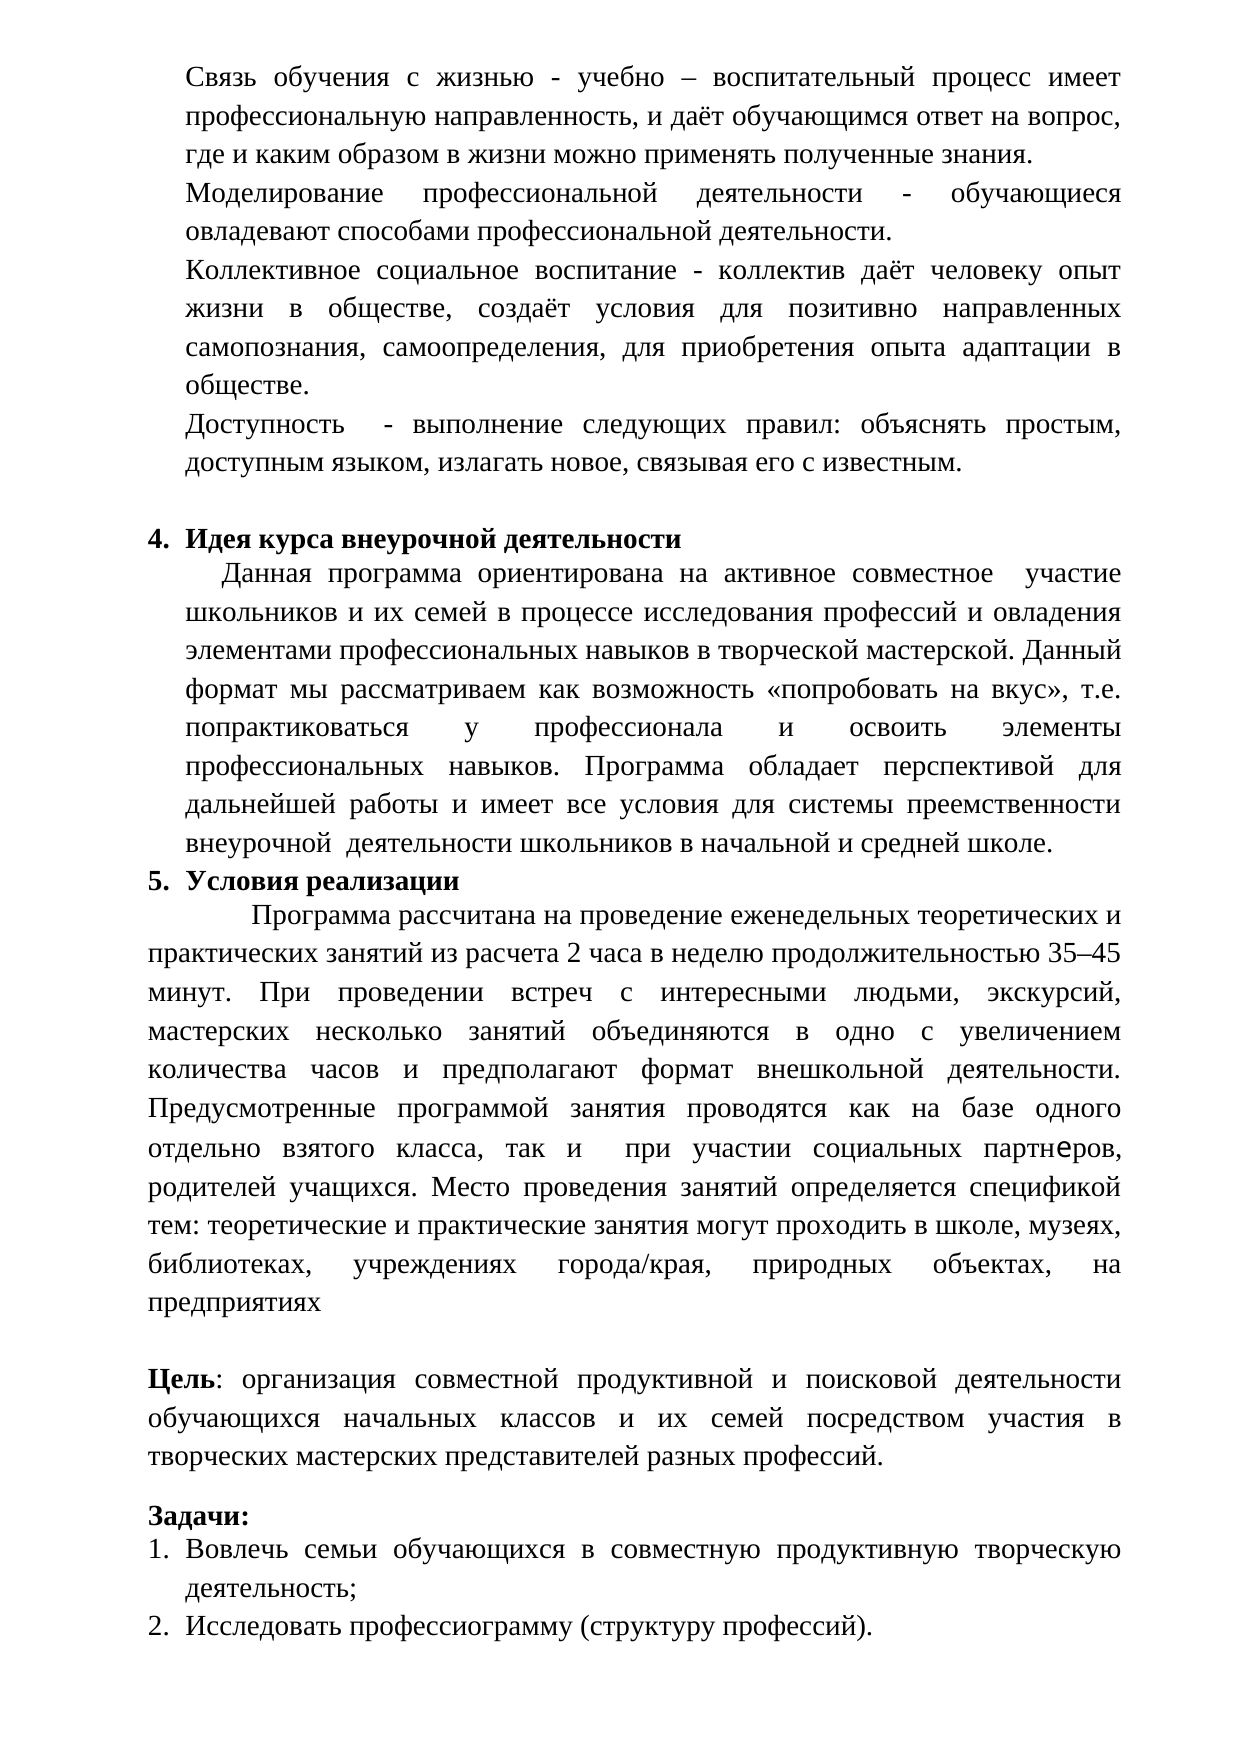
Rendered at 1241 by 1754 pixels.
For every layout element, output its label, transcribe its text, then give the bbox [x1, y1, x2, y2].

text Программа рассчитана на проведение еженедельных теоретических и практических занятий из расчета 2 часа в неделю продолжительностью 35–45 минут. При проведении встреч с интересными людьми, экскурсий, мастерских несколько занятий объединяются в одно с увеличением количества часов и предполагают формат внешкольной деятельности. Предусмотренные программой занятия проводятся как на базе одного отдельно взятого класса, так и при участии социальных партнеров, родителей учащихся. Место проведения занятий определяется спецификой тем: теоретические и практические занятия могут проходить в школе, музеях, библиотеках, учреждениях города/края, природных объектах, на предприятиях [148, 897, 1122, 1318]
text Данная программа ориентирована на активное совместное участие школьников и их семей в процессе исследования профессий и овладения элементами профессиональных навыков в творческой мастерской. Данный формат мы рассматриваем как возможность «попробовать на вкус», т.е. попрактиковаться у профессионала и освоить элементы профессиональных навыков. Программа обладает перспективой для дальнейшей работы и имеет все условия для системы преемственности внеурочной деятельности школьников в начальной и средней школе. [185, 555, 1122, 858]
text Доступность - выполнение следующих правил: объяснять простым, доступным языком, излагать новое, связывая его с известным. [185, 406, 1122, 478]
list Идея курса внеурочной деятельности [148, 522, 1122, 555]
list Цель: организация совместной продуктивной и поисковой деятельности обучающихся начальных классов и их семей посредством участия в творческих мастерских представителей разных профессий. [148, 1361, 1122, 1472]
text Задачи: [148, 1498, 1122, 1531]
list Вовлечь семьи обучающихся в совместную продуктивную творческую деятельность; [148, 1531, 1122, 1603]
text Связь обучения с жизнью - учебно – воспитательный процесс имеет профессиональную направленность, и даёт обучающимся ответ на вопрос, где и каким образом в жизни можно применять полученные знания. [185, 59, 1122, 170]
list Исследовать профессиограмму (структуру профессий). [148, 1608, 1122, 1642]
list Условия реализации [148, 863, 1122, 897]
text Моделирование профессиональной деятельности - обучающиеся овладевают способами профессиональной деятельности. [185, 175, 1122, 247]
text Коллективное социальное воспитание - коллектив даёт человеку опыт жизни в обществе, создаёт условия для позитивно направленных самопознания, самоопределения, для приобретения опыта адаптации в обществе. [185, 252, 1122, 401]
